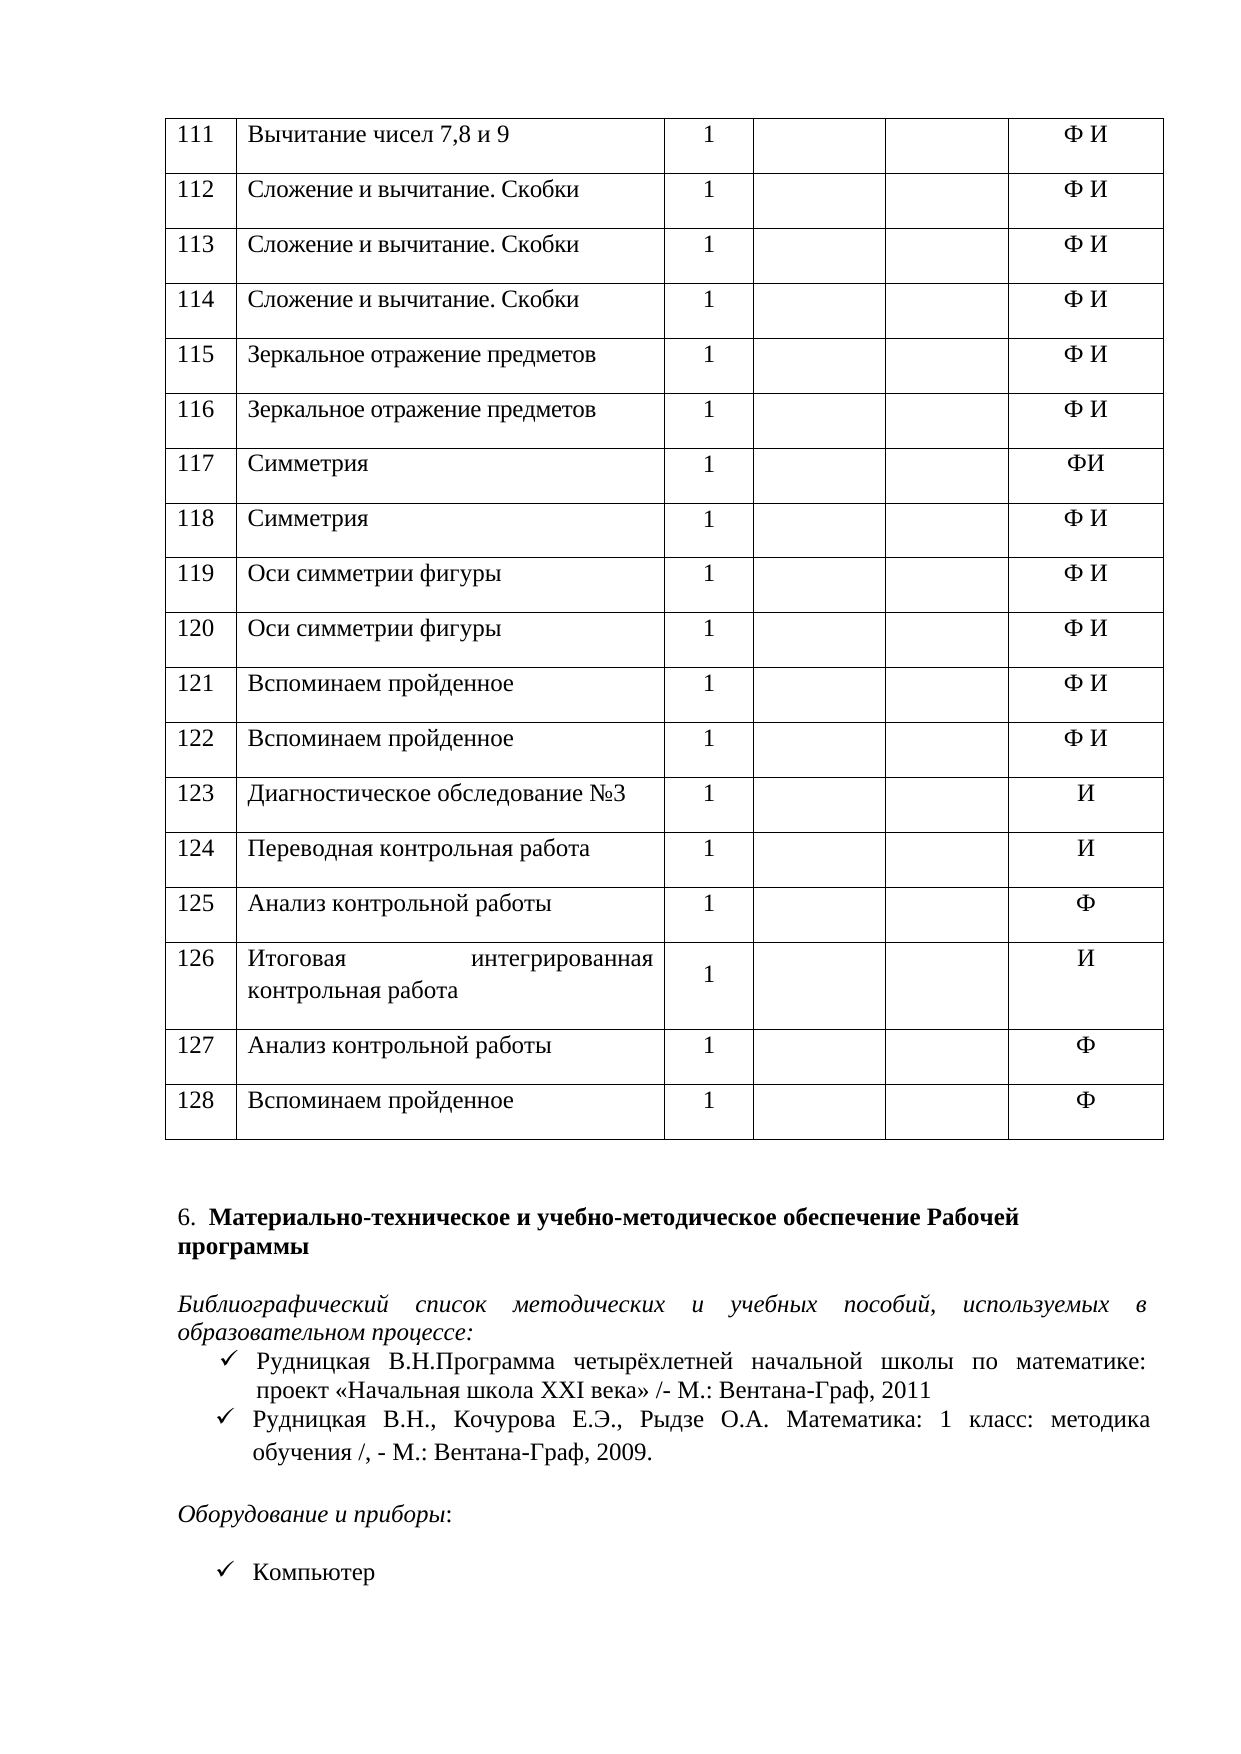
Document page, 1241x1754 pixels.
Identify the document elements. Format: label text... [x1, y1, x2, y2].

table_cell 114 [166, 284, 236, 338]
table_cell [886, 394, 1008, 447]
table_cell Ф И [1009, 119, 1163, 173]
table_cell Симметрия [237, 504, 664, 557]
table_cell Сложение и вычитание. Скобки [237, 174, 664, 228]
table_cell 1 [665, 613, 753, 667]
table_cell [754, 339, 885, 393]
table_cell [754, 888, 885, 942]
table_cell Сложение и вычитание. Скобки [237, 229, 664, 283]
table_cell Ф И [1009, 504, 1163, 557]
table_cell [886, 1030, 1008, 1084]
table_cell 115 [166, 339, 236, 393]
table_cell 1 [665, 119, 753, 173]
text 6. Материально-техническое и учебно-методическое обеспечение Рабочей программы [177, 1202, 1152, 1259]
table_cell 1 [665, 504, 753, 557]
table_cell Вспоминаем пройденное [237, 668, 664, 722]
table_cell [754, 174, 885, 228]
table_cell 1 [665, 1085, 753, 1139]
table_cell 1 [665, 394, 753, 447]
table_cell Оси симметрии фигуры [237, 558, 664, 612]
table_cell [886, 668, 1008, 722]
table_cell 1 [665, 174, 753, 228]
table_cell Ф И [1009, 558, 1163, 612]
table_cell [754, 778, 885, 832]
table_cell [754, 558, 885, 612]
table_cell 1 [665, 229, 753, 283]
table_cell 1 [665, 888, 753, 942]
table_cell Зеркальное отражение предметов [237, 394, 664, 447]
table_cell 126 [166, 943, 236, 1029]
table_cell [754, 284, 885, 338]
table_cell [886, 1085, 1008, 1139]
table_cell Ф И [1009, 723, 1163, 777]
table_cell Зеркальное отражение предметов [237, 339, 664, 393]
list Рудницкая В.Н., Кочурова Е.Э., Рыдзе О.А. Математика: 1 класс: методика обучения /, - М.: Вентана-Граф, 2009. [215, 1404, 1152, 1466]
table_cell 1 [665, 284, 753, 338]
table_cell Ф [1009, 888, 1163, 942]
table_cell [886, 339, 1008, 393]
table_cell 1 [665, 778, 753, 832]
table_cell Переводная контрольная работа [237, 833, 664, 887]
table_cell Симметрия [237, 449, 664, 502]
table_cell Ф И [1009, 668, 1163, 722]
table_cell 1 [665, 1030, 753, 1084]
table_cell Анализ контрольной работы [237, 1030, 664, 1084]
table_cell [886, 833, 1008, 887]
table_cell [886, 119, 1008, 173]
table_cell Вспоминаем пройденное [237, 723, 664, 777]
table_cell Ф И [1009, 174, 1163, 228]
table_cell [754, 723, 885, 777]
table_cell 116 [166, 394, 236, 447]
table_cell 123 [166, 778, 236, 832]
table_cell Ф И [1009, 229, 1163, 283]
table_cell 121 [166, 668, 236, 722]
table_cell [886, 888, 1008, 942]
table_cell Ф И [1009, 284, 1163, 338]
table_cell [886, 943, 1008, 1029]
table_cell [886, 613, 1008, 667]
table_cell 117 [166, 449, 236, 502]
table_cell [754, 943, 885, 1029]
table_cell 113 [166, 229, 236, 283]
table_cell [886, 723, 1008, 777]
table_cell Вспоминаем пройденное [237, 1085, 664, 1139]
table_cell 1 [665, 339, 753, 393]
table_cell Итоговая интегрированная контрольная работа [237, 943, 664, 1029]
list Рудницкая В.Н.Программа четырёхлетней начальной школы по математике: проект «Начальная школа XXI века» /- М.: Вентана-Граф, 2011 [219, 1346, 1147, 1404]
table_cell [754, 504, 885, 557]
table_cell Ф [1009, 1085, 1163, 1139]
table_cell Ф [1009, 1030, 1163, 1084]
table_cell [886, 174, 1008, 228]
table_cell [754, 394, 885, 447]
text Оборудование и приборы: [177, 1499, 1152, 1528]
table_cell 1 [665, 833, 753, 887]
table_cell 120 [166, 613, 236, 667]
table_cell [237, 119, 664, 173]
table_cell 127 [166, 1030, 236, 1084]
table_cell [754, 1085, 885, 1139]
table_cell Анализ контрольной работы [237, 888, 664, 942]
table_cell 122 [166, 723, 236, 777]
text Библиографический список методических и учебных пособий, используемых в образовательном процессе: [177, 1289, 1147, 1346]
table_cell 1 [665, 668, 753, 722]
table_cell 112 [166, 174, 236, 228]
table_cell [886, 449, 1008, 502]
table_cell 1 [665, 558, 753, 612]
table_cell 119 [166, 558, 236, 612]
table_cell [754, 833, 885, 887]
table_cell [886, 229, 1008, 283]
table_cell Оси симметрии фигуры [237, 613, 664, 667]
table_cell [754, 613, 885, 667]
table_cell 125 [166, 888, 236, 942]
table_cell 111 [166, 119, 236, 173]
table_cell [886, 778, 1008, 832]
table_cell [754, 668, 885, 722]
table_cell Ф И [1009, 394, 1163, 447]
table_cell И [1009, 833, 1163, 887]
table_cell [754, 119, 885, 173]
table_cell [886, 558, 1008, 612]
list Компьютер [215, 1557, 1152, 1586]
table_cell 1 [665, 943, 753, 1029]
table_cell Сложение и вычитание. Скобки [237, 284, 664, 338]
table_cell 118 [166, 504, 236, 557]
table_cell И [1009, 943, 1163, 1029]
table_cell Ф И [1009, 613, 1163, 667]
table_cell [754, 1030, 885, 1084]
table_cell 128 [166, 1085, 236, 1139]
table_cell И [1009, 778, 1163, 832]
table_cell ФИ [1009, 449, 1163, 502]
table_cell Диагностическое обследование №3 [237, 778, 664, 832]
table_cell Ф И [1009, 339, 1163, 393]
table_cell [754, 229, 885, 283]
table_cell 124 [166, 833, 236, 887]
table_cell [886, 284, 1008, 338]
table_cell [886, 504, 1008, 557]
table_cell 1 [665, 723, 753, 777]
table_cell 1 [665, 449, 753, 502]
table_cell [754, 449, 885, 502]
